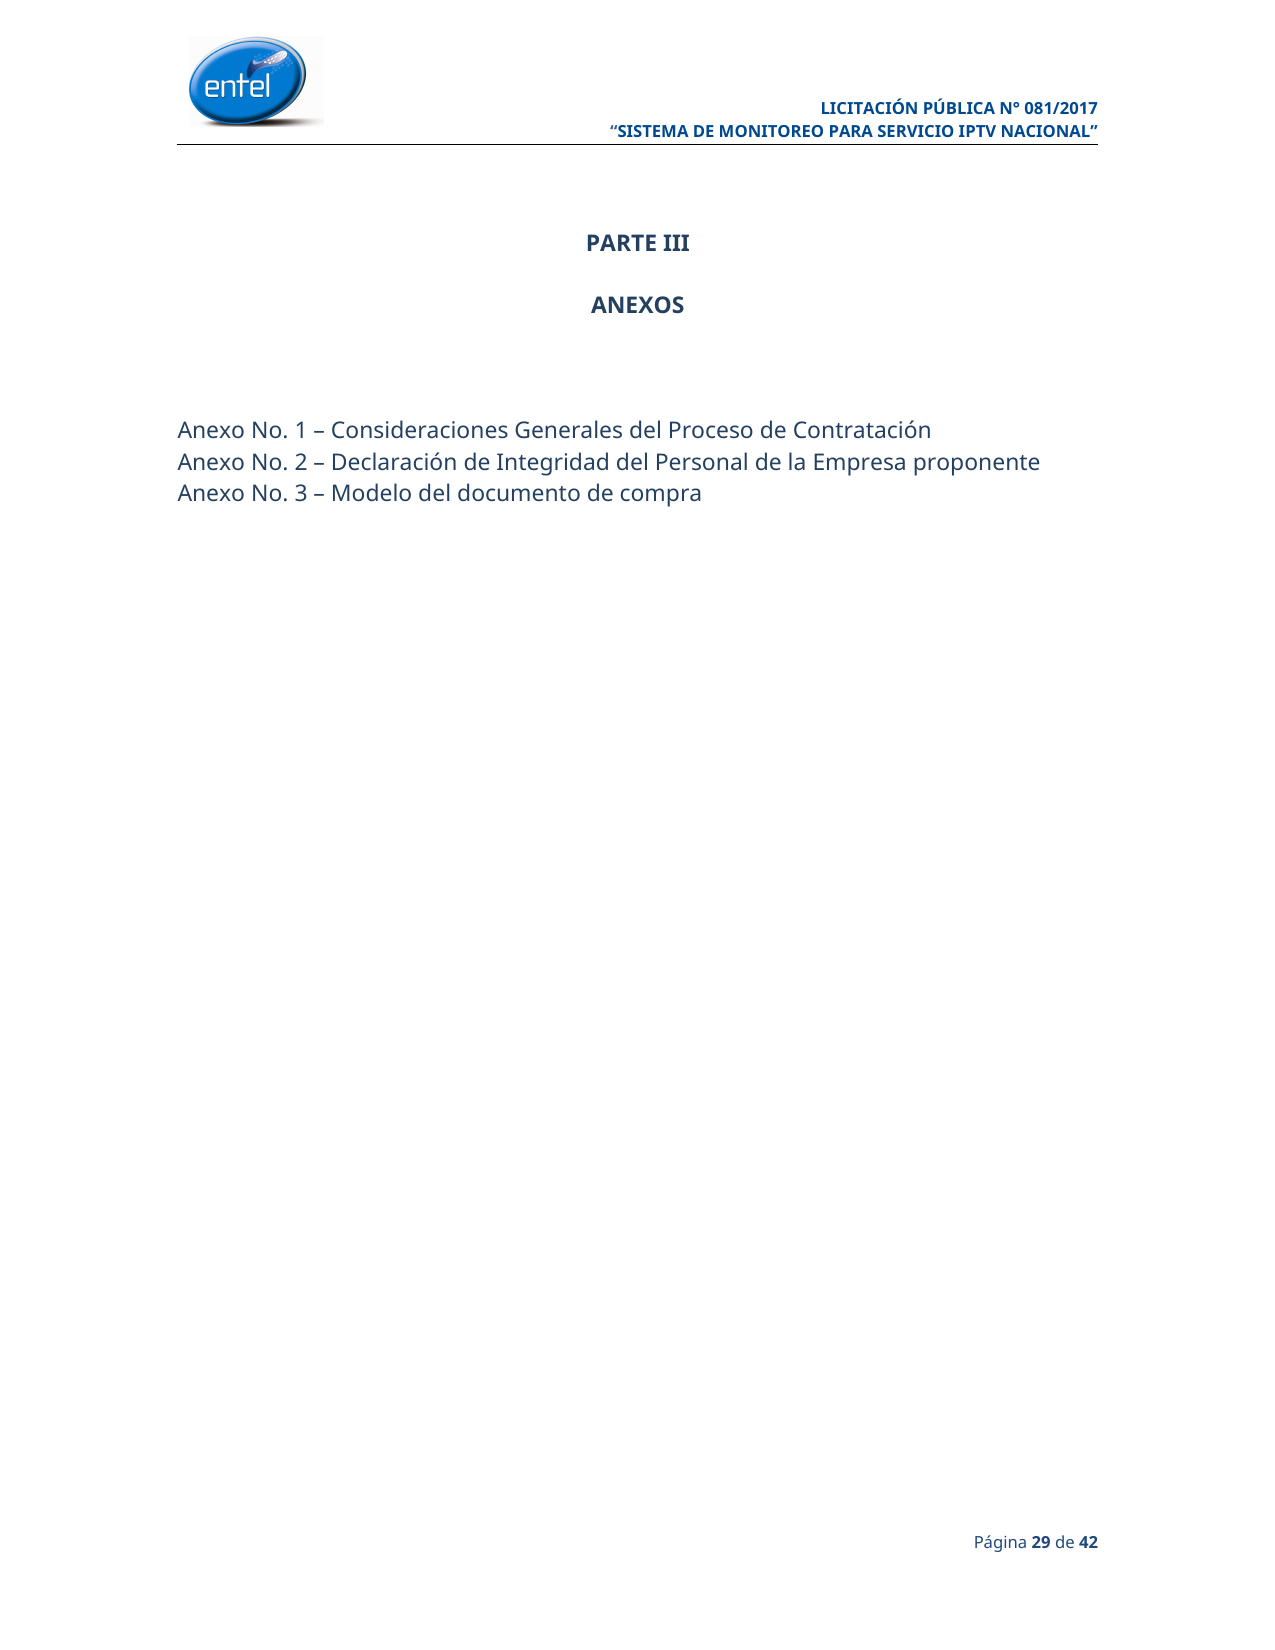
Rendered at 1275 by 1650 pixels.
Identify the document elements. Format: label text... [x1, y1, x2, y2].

subtitle PARTE III [177, 227, 1098, 258]
text Anexo No. 3 – Modelo del documento de compra [177, 477, 1098, 508]
text Anexo No. 1 – Consideraciones Generales del Proceso de Contratación [177, 414, 1098, 446]
text Anexo No. 2 – Declaración de Integridad del Personal de la Empresa proponente [177, 446, 1098, 477]
picture [188, 36, 324, 127]
text ANEXOS [177, 289, 1098, 321]
